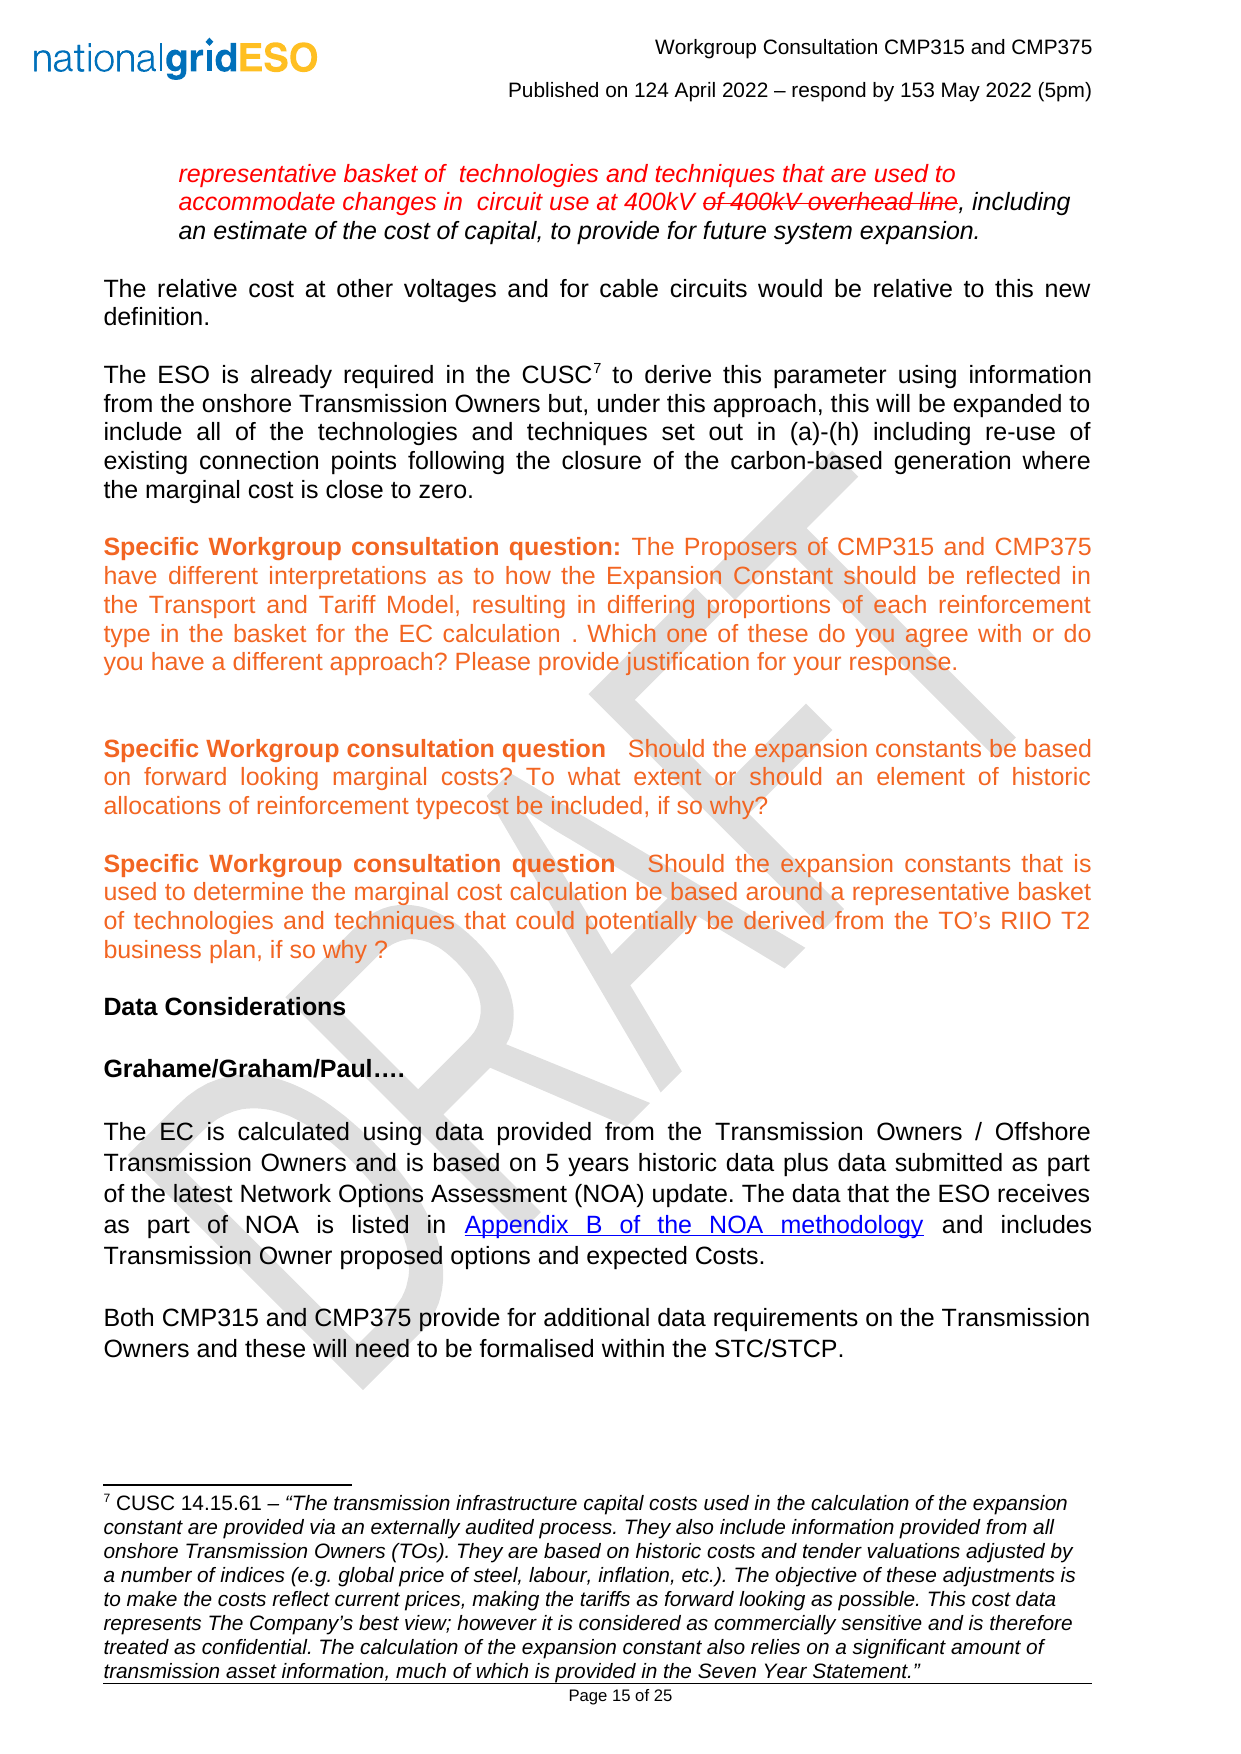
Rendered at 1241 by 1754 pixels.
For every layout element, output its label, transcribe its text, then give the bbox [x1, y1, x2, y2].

text The EC is calculated using data provided from the Transmission Owners / Offshore Transmission Owners and is based on 5 years historic data plus data submitted as part of the latest Network Options Assessment (NOA) update. The data that the ESO receives as part of NOA is listed in Appendix B of the NOA methodology and includes Transmission Owner proposed options and expected Costs. [103, 1116, 1092, 1269]
text Specific Workgroup consultation question: The Proposers of CMP315 and CMP375 have different interpretations as to how the Expansion Constant should be reflected in the Transport and Tariff Model, resulting in differing proportions of each reinforcement type in the basket for the EC calculation Which one of these do you agree with or do you have a different approach? Please provide justification for your response. [103, 532, 1092, 676]
text Both CMP315 and CMP375 provide for additional data requirements on the Transmission Owners and these will need to be formalised within the STC/STCP. [103, 1303, 1092, 1362]
text The relative cost at other voltages and for cable circuits would be relative to this new definition. [103, 273, 1092, 331]
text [178, 158, 1092, 245]
text The ESO is already required in the CUSC to derive this parameter using information from the onshore Transmission Owners but, under this approach, this will be expanded to include all of the technologies and techniques set out in (a)-(h) including re-use of existing connection points following the closure of the carbon-based generation where the marginal cost is close to zero. [103, 360, 1092, 503]
text Data Considerations [103, 992, 1092, 1021]
